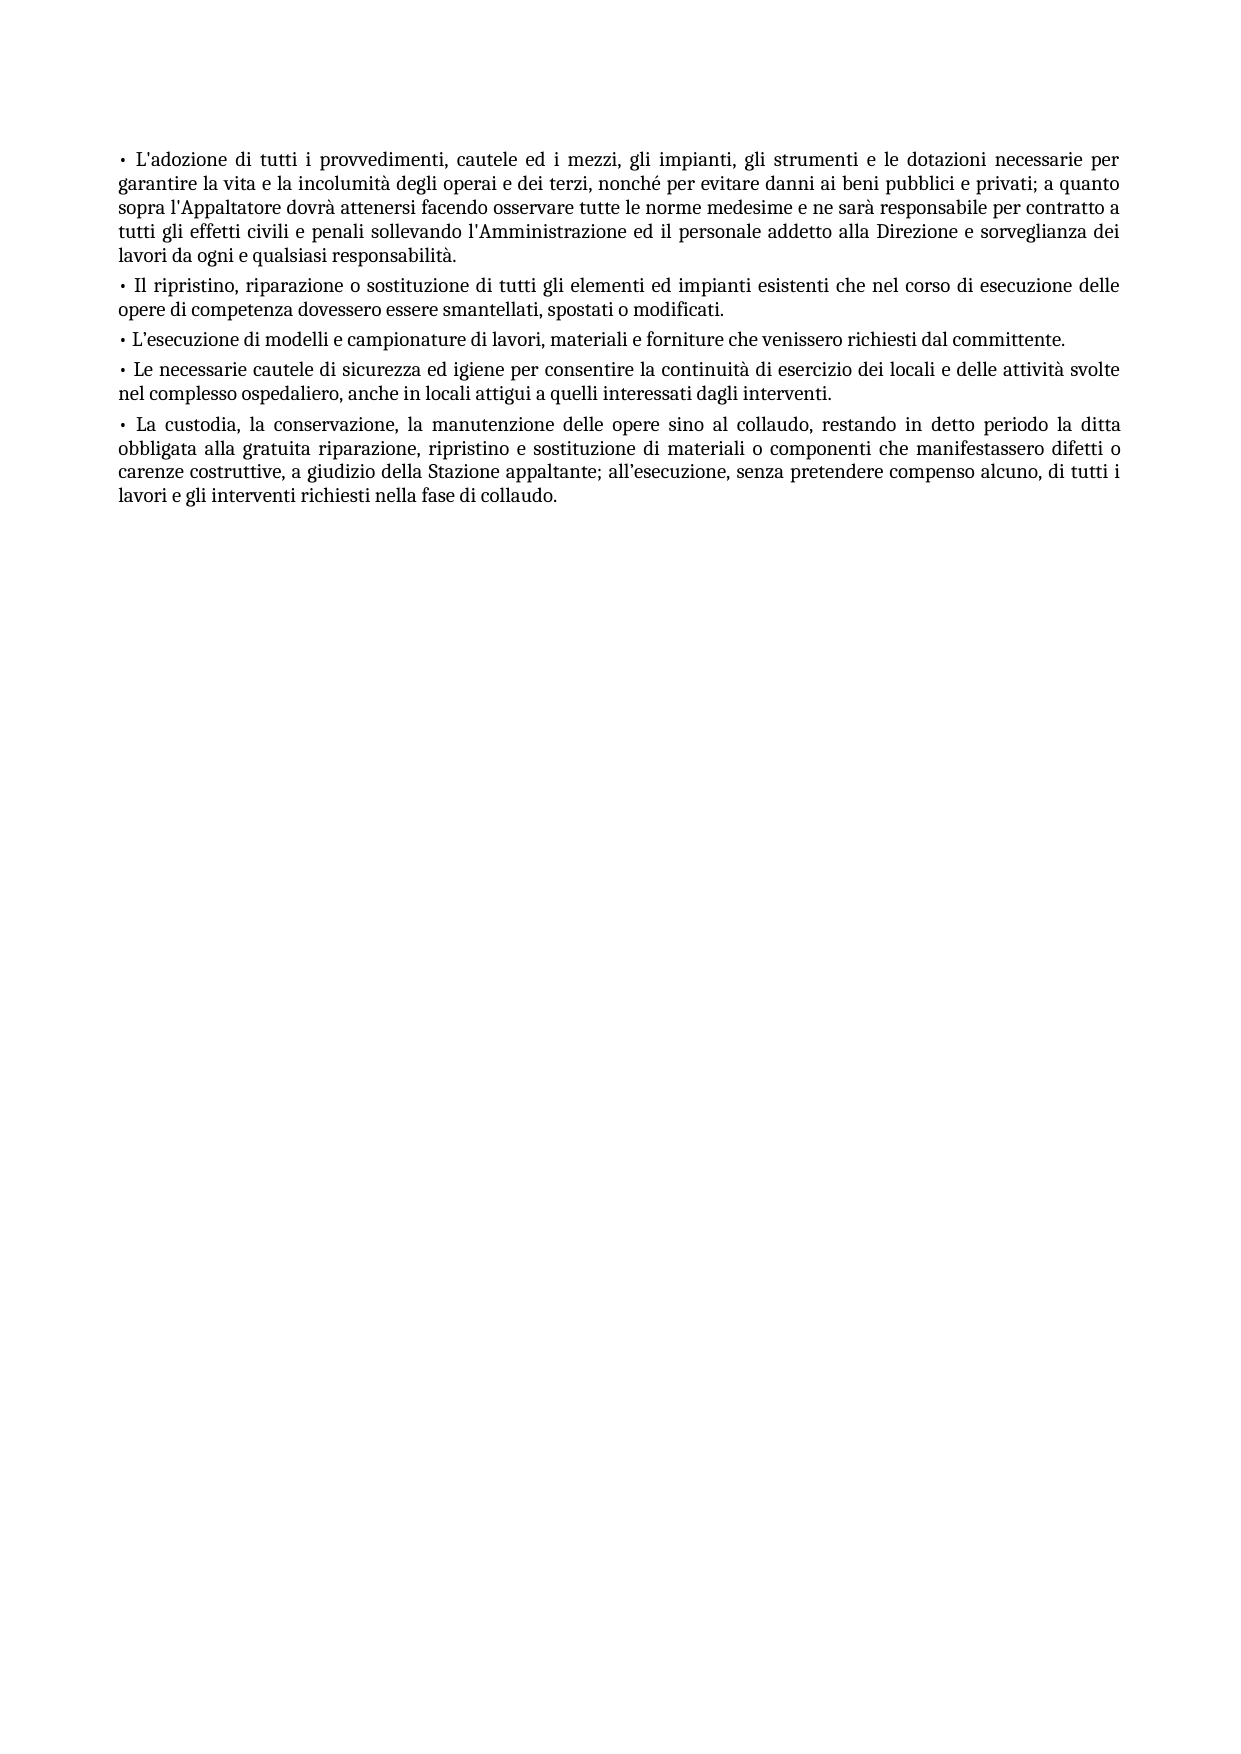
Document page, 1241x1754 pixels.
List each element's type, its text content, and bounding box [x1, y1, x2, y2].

text • L’esecuzione di modelli e campionature di lavori, materiali e forniture che venissero richiesti dal committente. [118, 328, 1122, 352]
text • L'adozione di tutti i provvedimenti, cautele ed i mezzi, gli impianti, gli strumenti e le dotazioni necessarie per garantire la vita e la incolumità degli operai e dei terzi, nonché per evitare danni ai beni pubblici e privati; a quanto sopra l'Appaltatore dovrà attenersi facendo osservare tutte le norme medesime e ne sarà responsabile per contratto a tutti gli effetti civili e penali sollevando l'Amministrazione ed il personale addetto alla Direzione e sorveglianza dei lavori da ogni e qualsiasi responsabilità. [118, 148, 1122, 267]
text • Le necessarie cautele di sicurezza ed igiene per consentire la continuità di esercizio dei locali e delle attività svolte nel complesso ospedaliero, anche in locali attigui a quelli interessati dagli interventi. [118, 358, 1122, 406]
text • Il ripristino, riparazione o sostituzione di tutti gli elementi ed impianti esistenti che nel corso di esecuzione delle opere di competenza dovessero essere smantellati, spostati o modificati. [118, 274, 1122, 322]
text • La custodia, la conservazione, la manutenzione delle opere sino al collaudo, restando in detto periodo la ditta obbligata alla gratuita riparazione, ripristino e sostituzione di materiali o componenti che manifestassero difetti o carenze costruttive, a giudizio della Stazione appaltante; all’esecuzione, senza pretendere compenso alcuno, di tutti i lavori e gli interventi richiesti nella fase di collaudo. [118, 412, 1122, 508]
